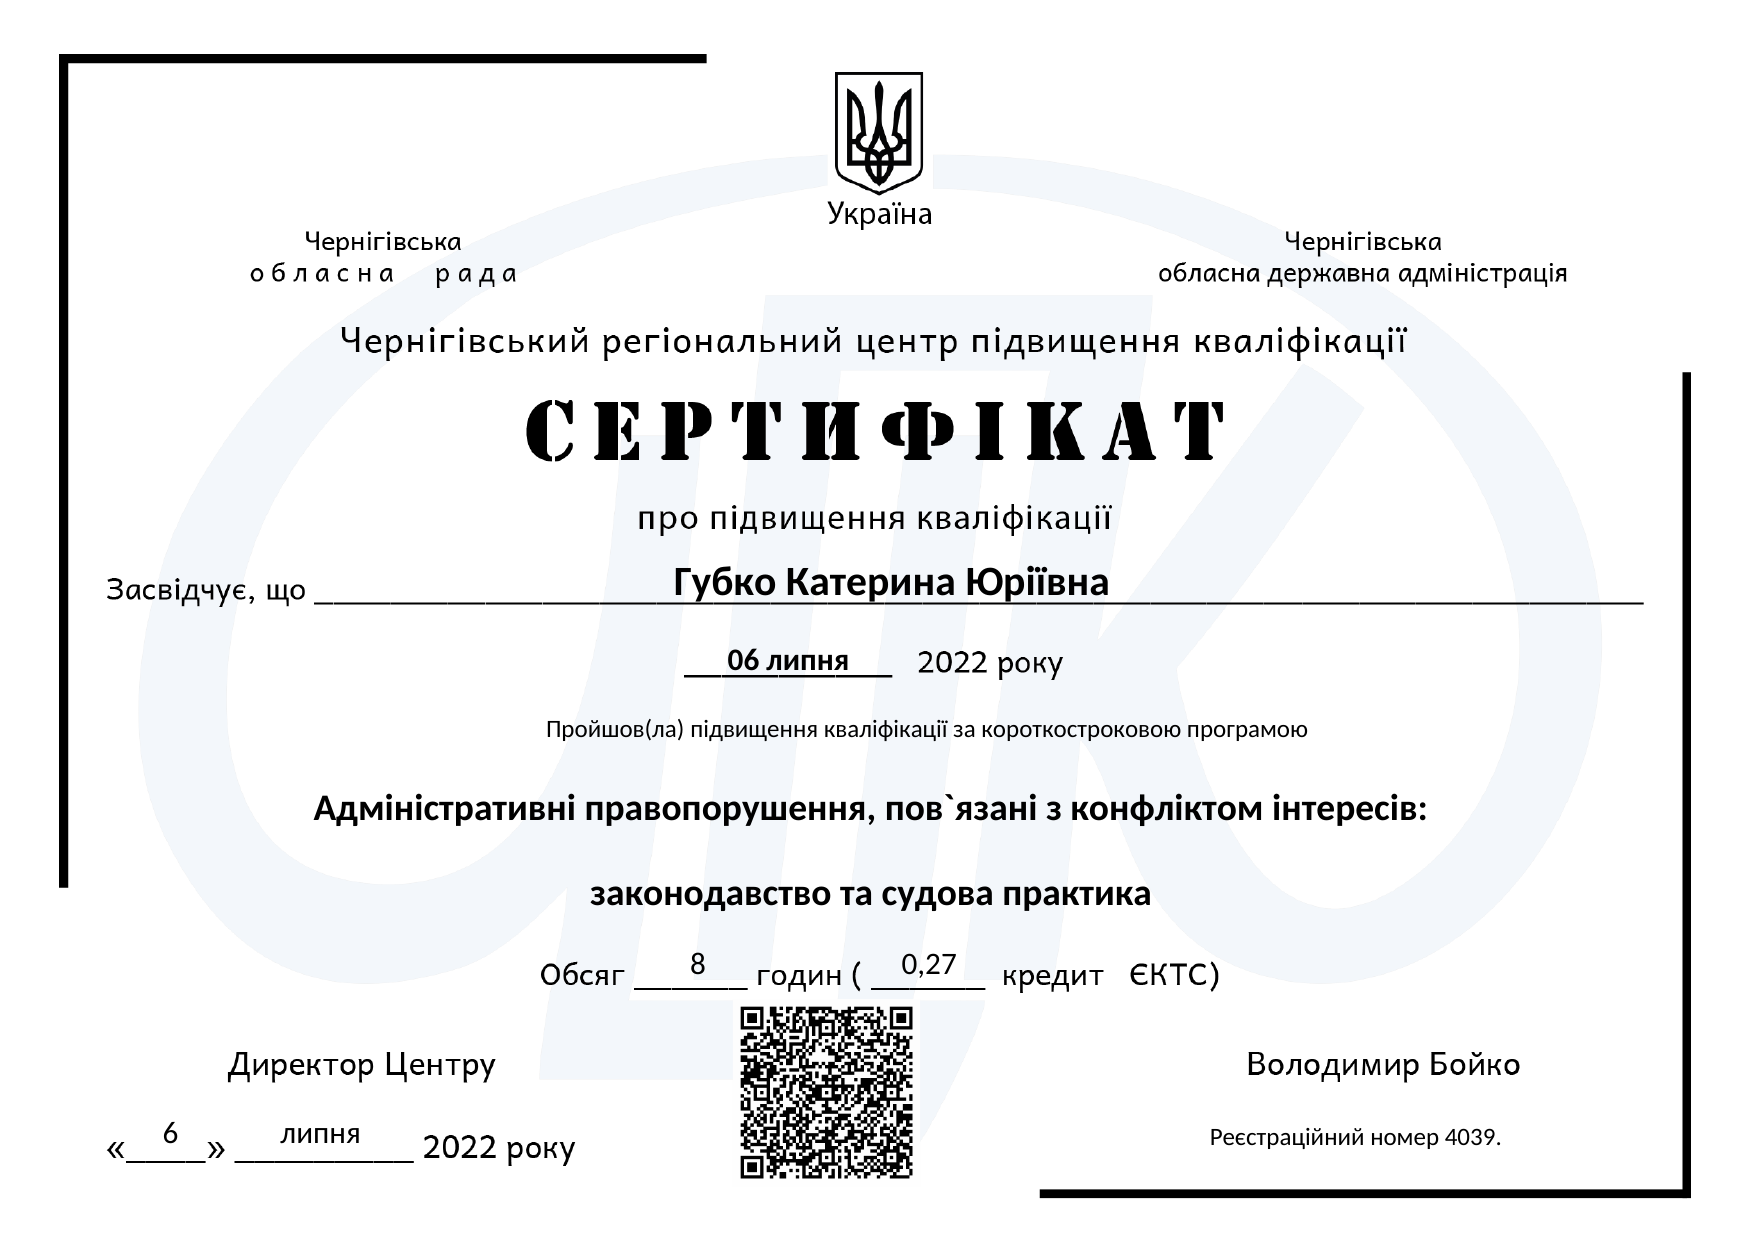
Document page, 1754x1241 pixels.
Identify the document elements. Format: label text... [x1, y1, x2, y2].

text Губко Катерина Юріївна [29, 555, 1754, 606]
text Реєстраційний номер 4039. [1166, 1121, 1754, 1151]
picture [59, 606, 1691, 1205]
picture [59, 54, 1691, 555]
text Пройшов(ла) підвищення кваліфікації за короткостроковою програмою [472, 714, 1754, 744]
